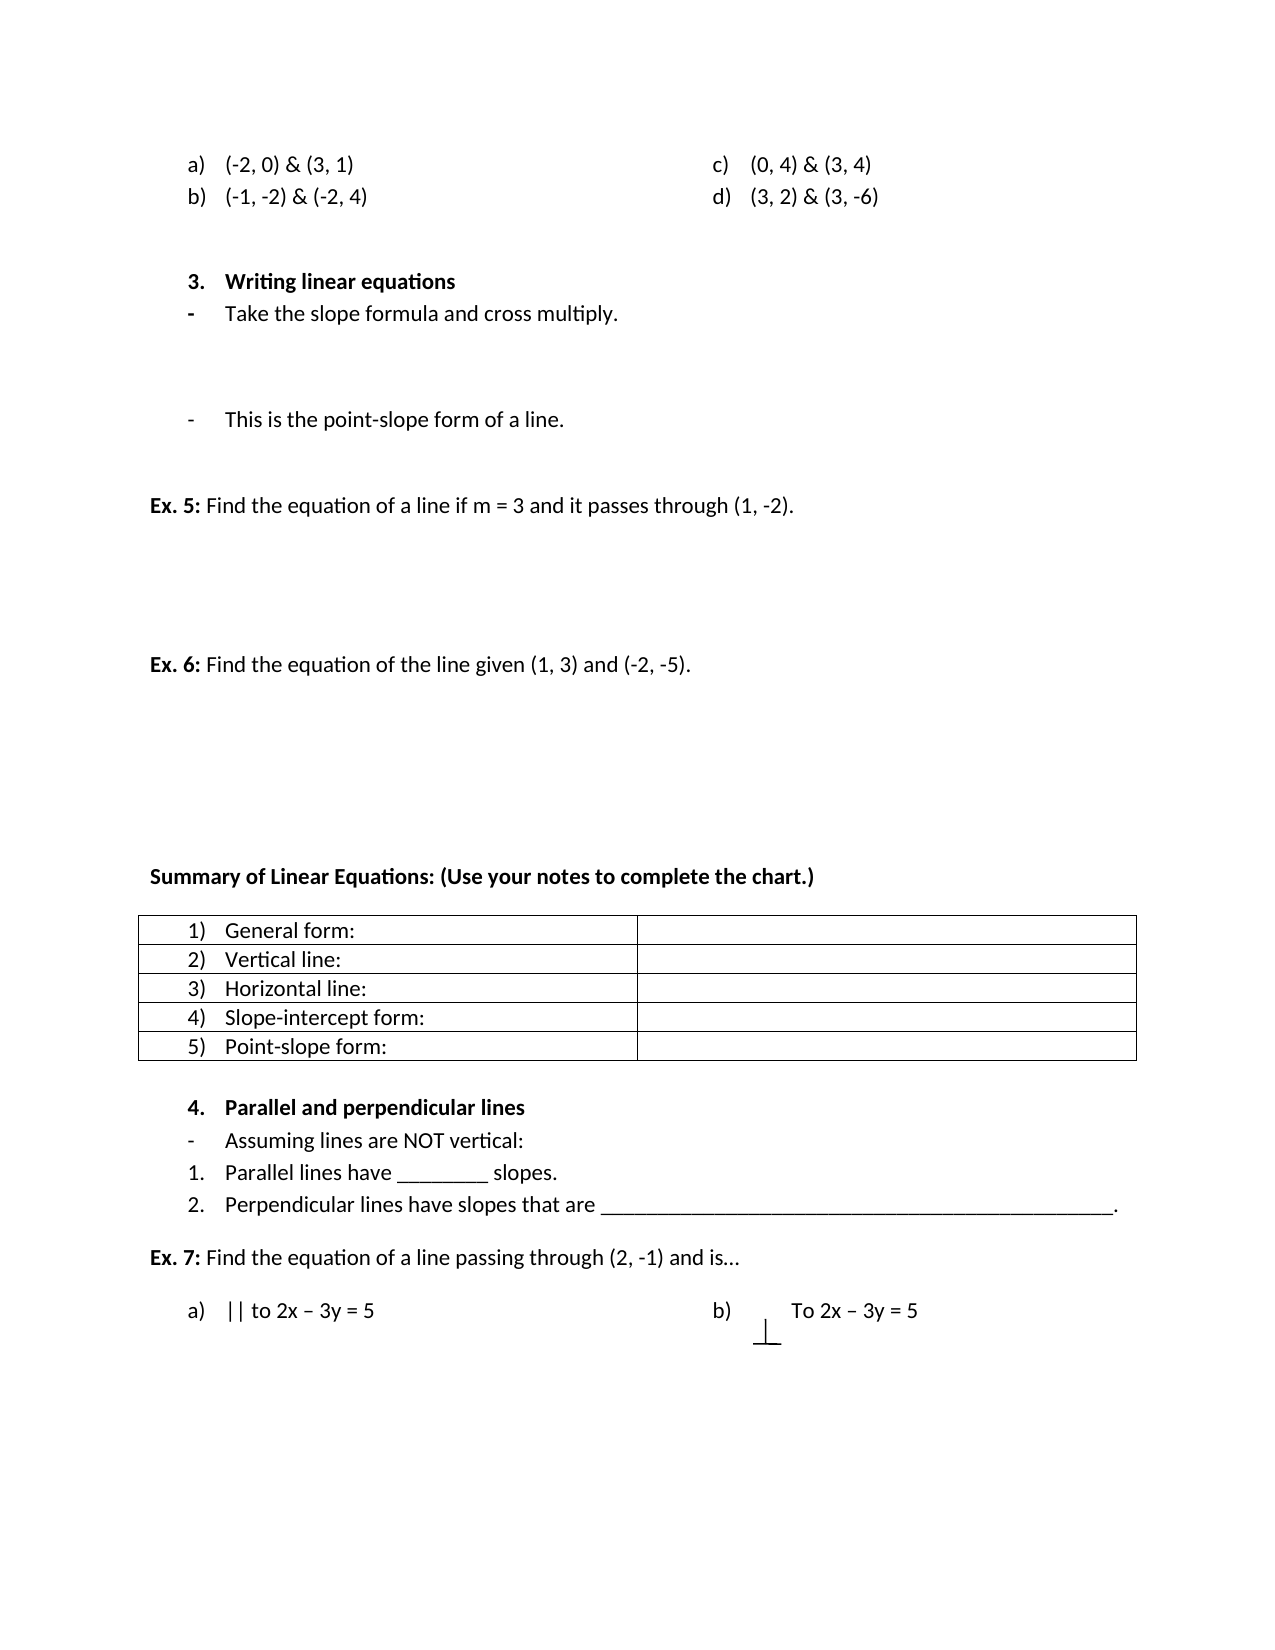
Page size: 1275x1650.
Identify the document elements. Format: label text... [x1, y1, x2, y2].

table_cell Vertical line: [139, 945, 637, 973]
list (-1, -2) & (-2, 4) [187, 182, 600, 210]
table_cell [638, 945, 1136, 973]
text Ex. 6: Find the equation of the line given (1, 3) and (-2, -5). [150, 650, 1125, 678]
list (0, 4) & (3, 4) [712, 150, 1125, 178]
table_cell Point-slope form: [139, 1032, 637, 1060]
list This is the point-slope form of a line. [187, 406, 1125, 434]
text Summary of Linear Equations: (Use your notes to complete the chart.) [150, 862, 1125, 890]
list (-2, 0) & (3, 1) [187, 150, 600, 178]
table_header [638, 916, 1136, 944]
list Perpendicular lines have slopes that are _____________________________________________. [187, 1190, 1125, 1218]
list Assuming lines are NOT vertical: [187, 1126, 1125, 1154]
table_header General form: [139, 916, 637, 944]
table_cell [638, 1003, 1136, 1031]
list || to 2x – 3y = 5 [187, 1296, 600, 1324]
text Ex. 7: Find the equation of a line passing through (2, -1) and is… [150, 1243, 1125, 1271]
list (3, 2) & (3, -6) [712, 182, 1125, 210]
list Writing linear equations [187, 267, 1125, 295]
table_cell [638, 1032, 1136, 1060]
table_cell Horizontal line: [139, 974, 637, 1002]
list Parallel lines have ________ slopes. [187, 1158, 1125, 1186]
table_cell [638, 974, 1136, 1002]
list Parallel and perpendicular lines [187, 1093, 1125, 1122]
list Take the slope formula and cross multiply. [187, 299, 1125, 328]
table_cell Slope-intercept form: [139, 1003, 637, 1031]
text Ex. 5: Find the equation of a line if m = 3 and it passes through (1, -2). [150, 491, 1125, 519]
list To 2x – 3y = 5 [712, 1296, 1125, 1324]
